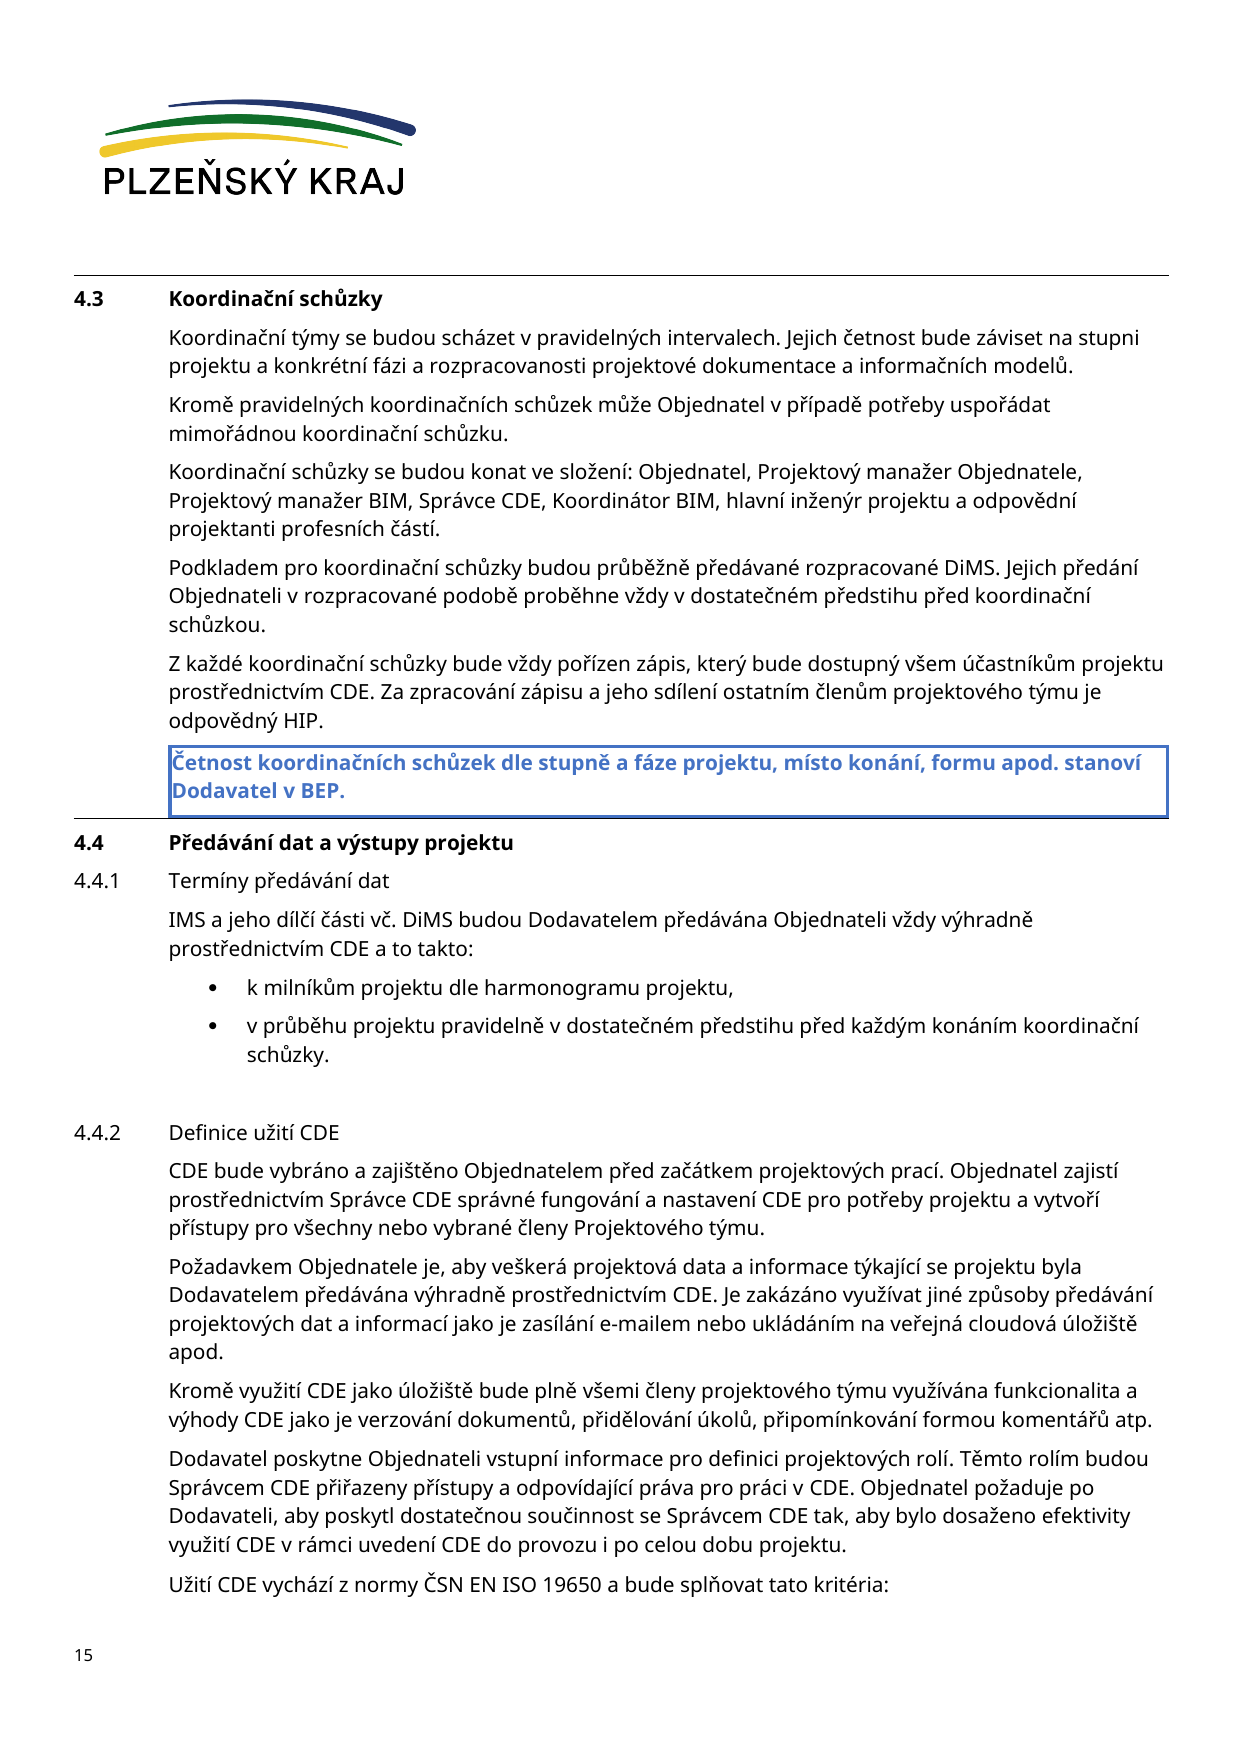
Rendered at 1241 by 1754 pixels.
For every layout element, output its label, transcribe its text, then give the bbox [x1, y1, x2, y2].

text CDE bude vybráno a zajištěno Objednatelem před začátkem projektových prací. Objednatel zajistí prostřednictvím Správce CDE správné fungování a nastavení CDE pro potřeby projektu a vytvoří přístupy pro všechny nebo vybrané členy Projektového týmu. [168, 1156, 1169, 1242]
subtitle Definice užití CDE [74, 1118, 1169, 1146]
text Požadavkem Objednatele je, aby veškerá projektová data a informace týkající se projektu byla Dodavatelem předávána výhradně prostřednictvím CDE. Je zakázáno využívat jiné způsoby předávání projektových dat a informací jako je zasílání e-mailem nebo ukládáním na veřejná cloudová úložiště apod. [168, 1252, 1169, 1366]
text Z každé koordinační schůzky bude vždy pořízen zápis, který bude dostupný všem účastníkům projektu prostřednictvím CDE. Za zpracování zápisu a jeho sdílení ostatním členům projektového týmu je odpovědný HIP. [168, 649, 1169, 734]
text IMS a jeho dílčí části vč. DiMS budou Dodavatelem předávána Objednateli vždy výhradně prostřednictvím CDE a to takto: [168, 905, 1169, 962]
subtitle Předávání dat a výstupy projektu [74, 819, 1169, 856]
text v průběhu projektu pravidelně v dostatečném předstihu před každým konáním koordinační schůzky. [209, 1011, 1169, 1068]
subtitle Užití CDE vychází z normy ČSN EN ISO 19650 a bude splňovat tato kritéria: [168, 1570, 1169, 1599]
picture [73, 73, 442, 221]
text Koordinační týmy se budou scházet v pravidelných intervalech. Jejich četnost bude záviset na stupni projektu a konkrétní fázi a rozpracovanosti projektové dokumentace a informačních modelů. [168, 323, 1169, 380]
table_header Četnost koordinačních schůzek dle stupně a fáze projektu, místo konání, formu apod. stanoví Dodavatel v BEP. [172, 748, 1166, 815]
text Koordinační schůzky se budou konat ve složení: Objednatel, Projektový manažer Objednatele, Projektový manažer BIM, Správce CDE, Koordinátor BIM, hlavní inženýr projektu a odpovědní projektanti profesních částí. [168, 457, 1169, 543]
subtitle Termíny předávání dat [74, 866, 1169, 895]
subtitle Koordinační schůzky [74, 276, 1169, 312]
text k milníkům projektu dle harmonogramu projektu, [209, 973, 1169, 1001]
text Kromě využití CDE jako úložiště bude plně všemi členy projektového týmu využívána funkcionalita a výhody CDE jako je verzování dokumentů, přidělování úkolů, připomínkování formou komentářů atp. [168, 1376, 1169, 1433]
text Podkladem pro koordinační schůzky budou průběžně předávané rozpracované DiMS. Jejich předání Objednateli v rozpracované podobě proběhne vždy v dostatečném předstihu před koordinační schůzkou. [168, 553, 1169, 638]
text Kromě pravidelných koordinačních schůzek může Objednatel v případě potřeby uspořádat mimořádnou koordinační schůzku. [168, 390, 1169, 447]
subtitle Dodavatel poskytne Objednateli vstupní informace pro definici projektových rolí. Těmto rolím budou Správcem CDE přiřazeny přístupy a odpovídající práva pro práci v CDE. Objednatel požaduje po Dodavateli, aby poskytl dostatečnou součinnost se Správcem CDE tak, aby bylo dosaženo efektivity využití CDE v rámci uvedení CDE do provozu i po celou dobu projektu. [168, 1444, 1169, 1559]
